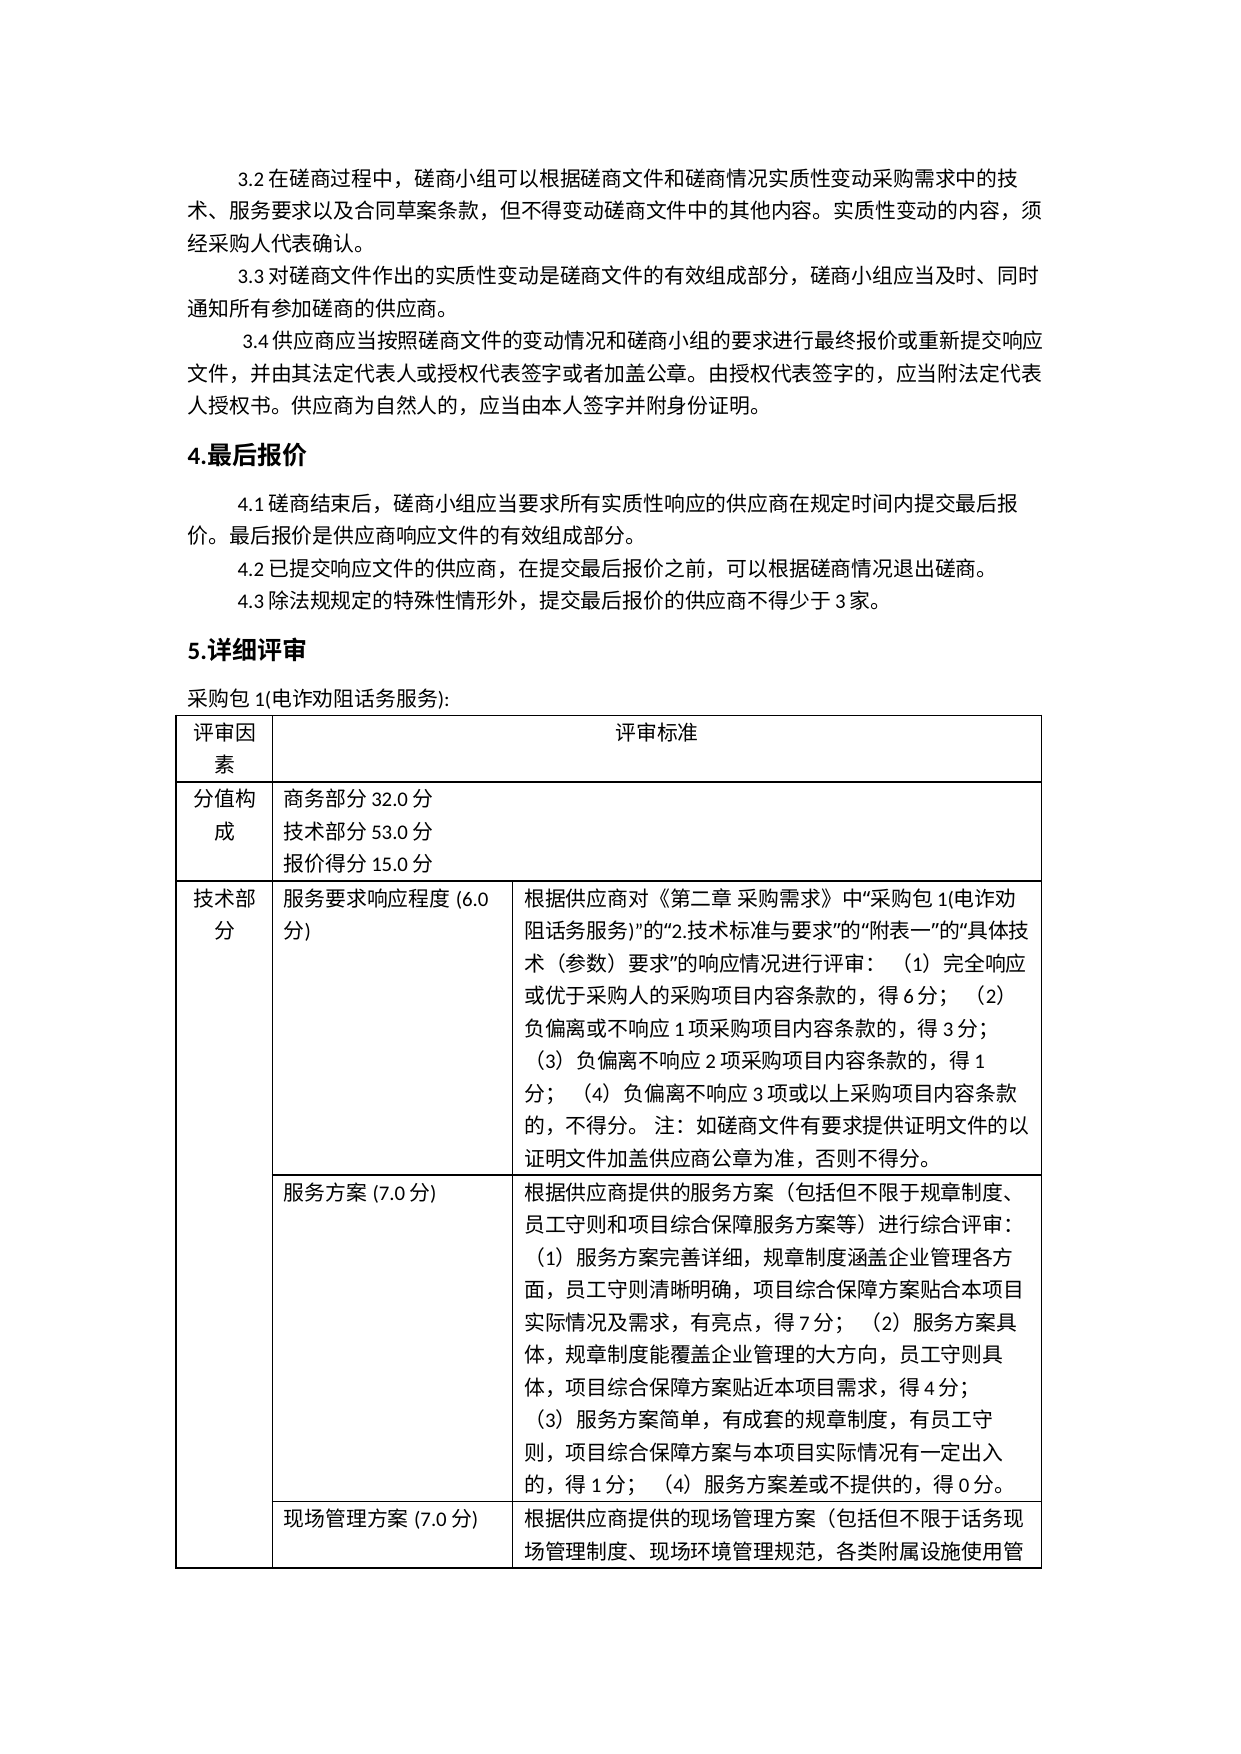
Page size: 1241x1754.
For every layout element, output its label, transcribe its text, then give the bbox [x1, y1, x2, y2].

text 4.3除法规规定的特殊性情形外，提交最后报价的供应商不得少于3家。 [187, 584, 1053, 617]
text 4.2已提交响应文件的供应商，在提交最后报价之前，可以根据磋商情况退出磋商。 [187, 552, 1053, 584]
table_cell 现场管理方案 (7.0分) [273, 1502, 512, 1567]
table_header 评审标准 [273, 716, 1041, 781]
table_cell 服务方案 (7.0分) [273, 1176, 512, 1501]
table_cell 根据供应商提供的服务方案（包括但不限于规章制度、员工守则和项目综合保障服务方案等）进行综合评审： （1）服务方案完善详细，规章制度涵盖企业管理各方面，员工守则清晰明确，项目综合保障方案贴合本项目实际情况及需求，有亮点，得7分； （2）服务方案具体，规章制度能覆盖企业管理的大方向，员工守则具体，项目综合保障方案贴近本项目需求，得4分； （3）服务方案简单，有成套的规章制度，有员工守则，项目综合保障方案与本项目实际情况有一定出入的，得1分； （4）服务方案差或不提供的，得0分。 [513, 1176, 1041, 1501]
table_cell 分值构成 [177, 783, 272, 880]
table_cell 服务要求响应程度 (6.0分) [273, 882, 512, 1174]
text 3.2在磋商过程中，磋商小组可以根据磋商文件和磋商情况实质性变动采购需求中的技术、服务要求以及合同草案条款，但不得变动磋商文件中的其他内容。实质性变动的内容，须经采购人代表确认。 [187, 162, 1053, 259]
text 3.4供应商应当按照磋商文件的变动情况和磋商小组的要求进行最终报价或重新提交响应文件，并由其法定代表人或授权代表签字或者加盖公章。由授权代表签字的，应当附法定代表人授权书。供应商为自然人的，应当由本人签字并附身份证明。 [187, 324, 1053, 422]
text 采购包1(电诈劝阻话务服务): [187, 682, 1053, 714]
text 4.1磋商结束后，磋商小组应当要求所有实质性响应的供应商在规定时间内提交最后报价。最后报价是供应商响应文件的有效组成部分。 [187, 487, 1053, 552]
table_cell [513, 1502, 1041, 1567]
table_cell 商务部分32.0分 技术部分53.0分 报价得分15.0分 [273, 783, 1041, 880]
table_cell 技术部分 [177, 882, 272, 1567]
table_header 评审因素 [177, 716, 272, 781]
text 3.3对磋商文件作出的实质性变动是磋商文件的有效组成部分，磋商小组应当及时、同时通知所有参加磋商的供应商。 [187, 259, 1053, 324]
text 5.详细评审 [187, 617, 1053, 682]
text 4.最后报价 [187, 422, 1053, 487]
table_cell 根据供应商对《第二章 采购需求》中“采购包1(电诈劝阻话务服务)”的“2.技术标准与要求”的“附表一”的“具体技术（参数）要求”的响应情况进行评审： （1）完全响应或优于采购人的采购项目内容条款的，得6分； （2）负偏离或不响应1项采购项目内容条款的，得3分； （3）负偏离不响应2项采购项目内容条款的，得1分； （4）负偏离不响应3项或以上采购项目内容条款的，不得分。 注：如磋商文件有要求提供证明文件的以证明文件加盖供应商公章为准，否则不得分。 [513, 882, 1041, 1174]
